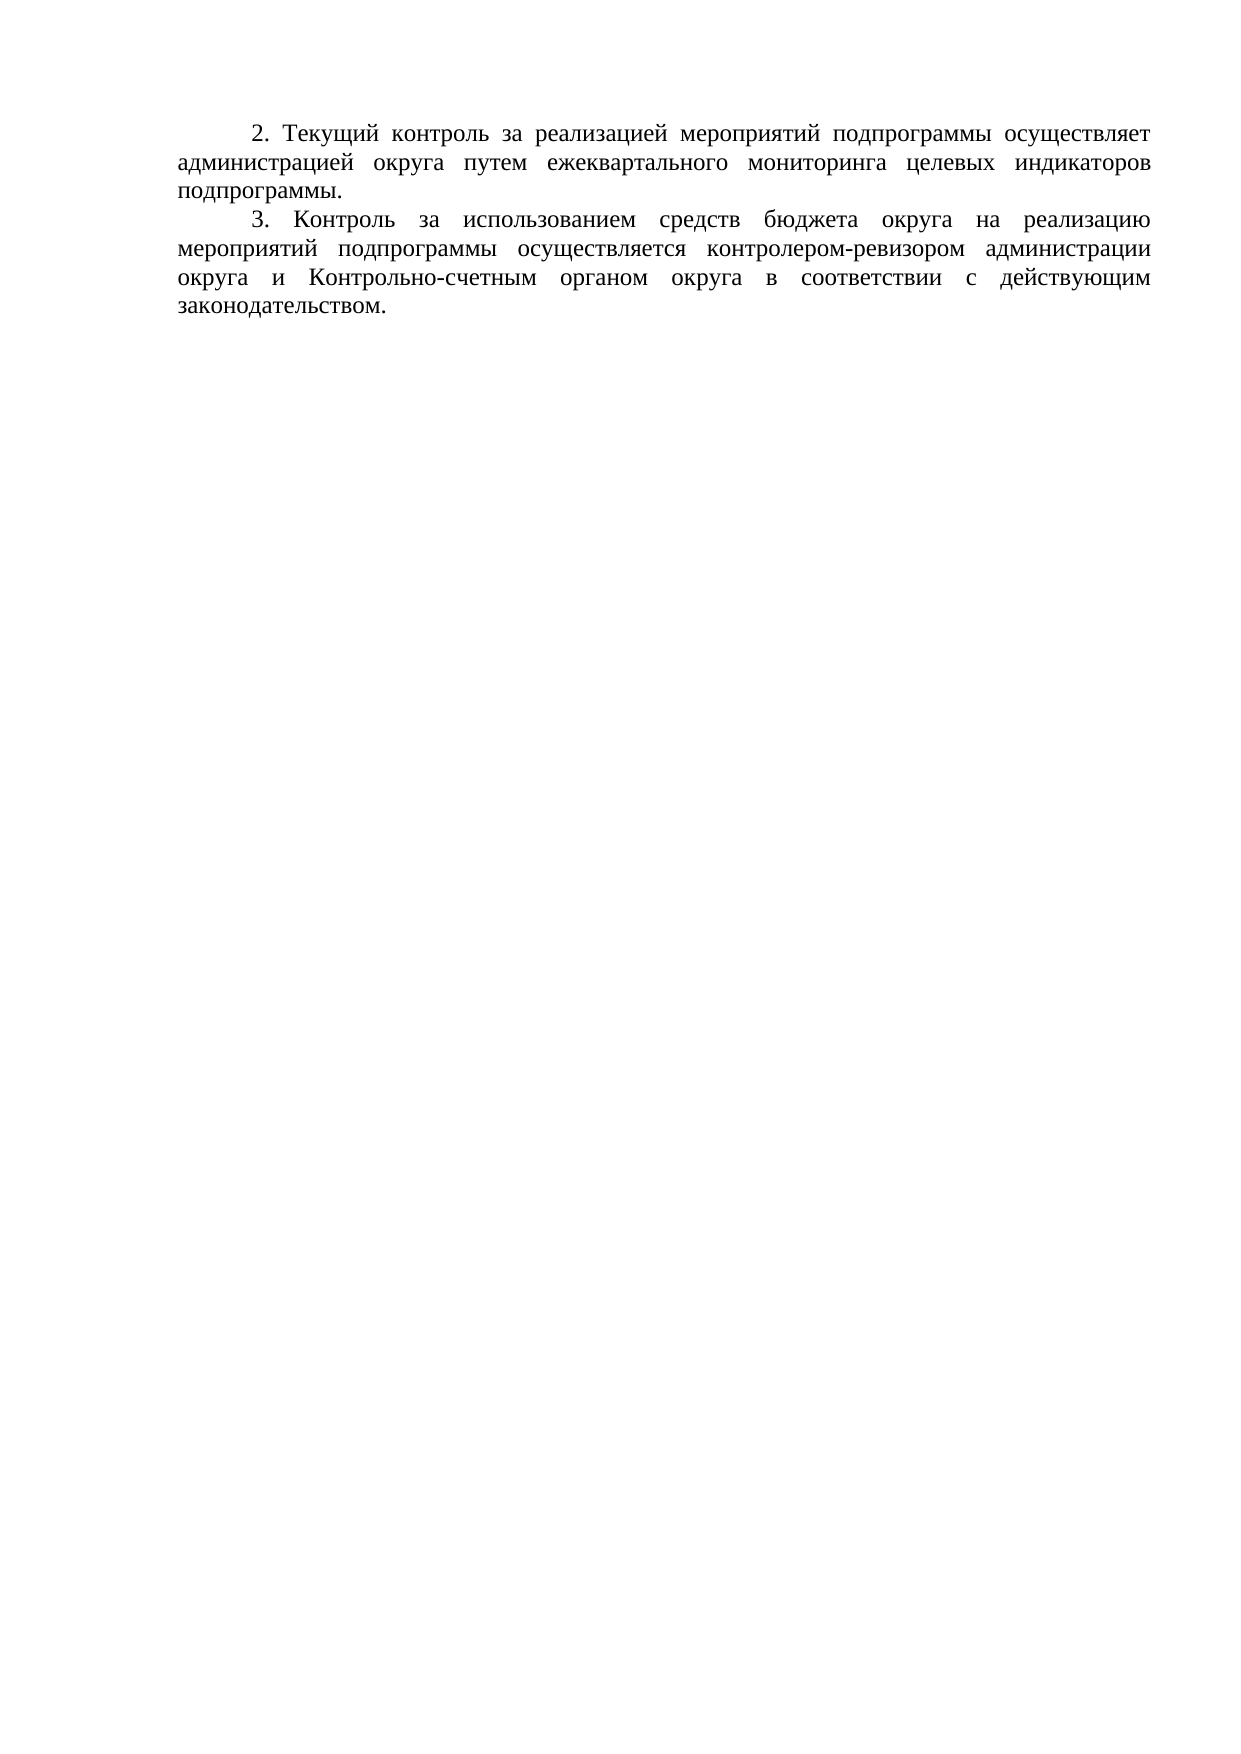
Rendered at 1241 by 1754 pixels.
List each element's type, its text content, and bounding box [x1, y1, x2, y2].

text 3. Контроль за использованием средств бюджета округа на реализацию мероприятий подпрограммы осуществляется контролером-ревизором администрации округа и Контрольно-счетным органом округа в соответствии с действующим законодательством. [177, 204, 1152, 319]
text 2. Текущий контроль за реализацией мероприятий подпрограммы осуществляет администрацией округа путем ежеквартального мониторинга целевых индикаторов подпрограммы. [177, 118, 1152, 204]
